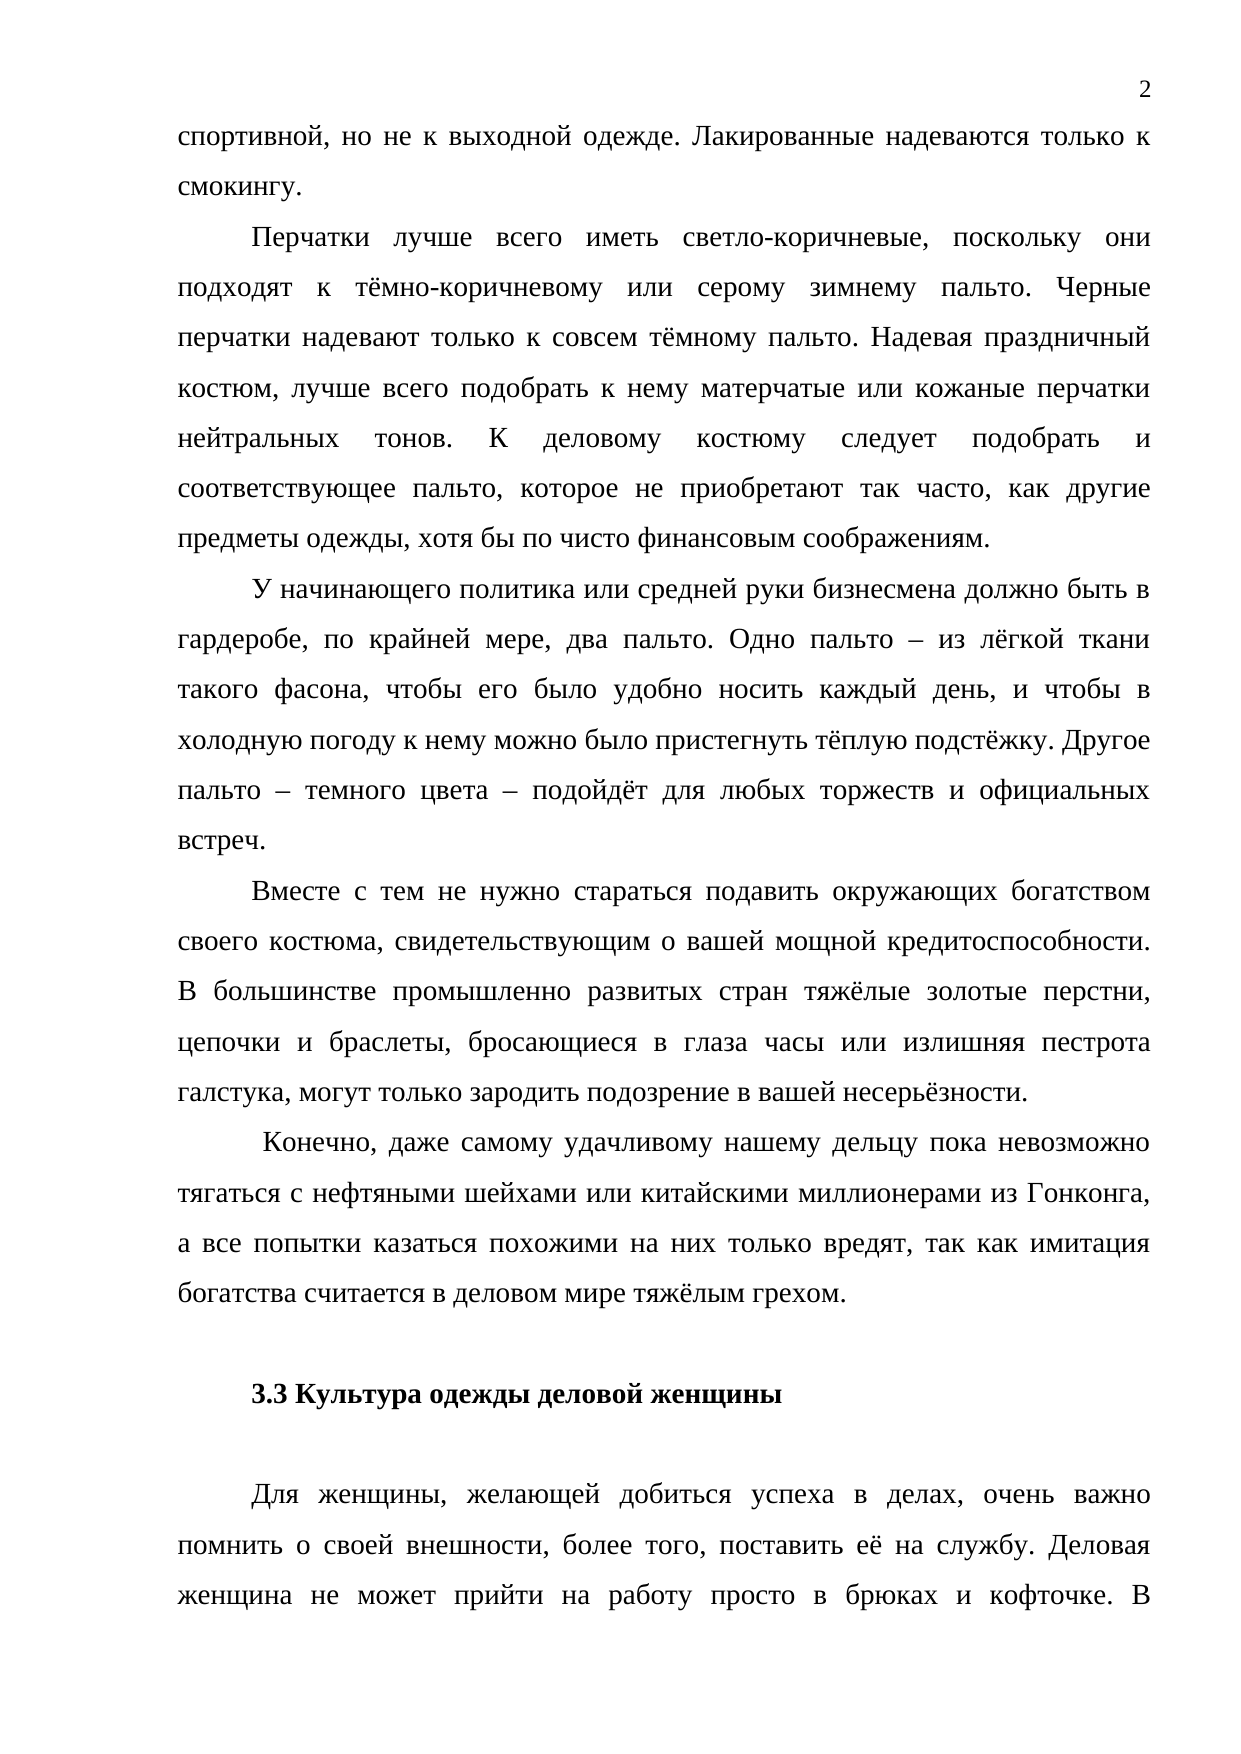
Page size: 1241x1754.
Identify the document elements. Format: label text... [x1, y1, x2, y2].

text Перчатки лучше всего иметь светло-коричневые, поскольку они подходят к тёмно-коричневому или серому зимнему пальто. Черные перчатки надевают только к совсем тёмному пальто. Надевая праздничный костюм, лучше всего подобрать к нему матерчатые или кожаные перчатки нейтральных тонов. К деловому костюму следует подобрать и соответствующее пальто, которое не приобретают так часто, как другие предметы одежды, хотя бы по чисто финансовым соображениям. [177, 219, 1152, 554]
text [177, 1477, 1152, 1611]
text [177, 118, 1152, 202]
text Конечно, даже самому удачливому нашему дельцу пока невозможно тягаться с нефтяными шейхами или китайскими миллионерами из Гонконга, а все попытки казаться похожими на них только вредят, так как имитация богатства считается в деловом мире тяжёлым грехом. [177, 1124, 1152, 1309]
text 3.3 Культура одежды деловой женщины [177, 1376, 1152, 1409]
text Вместе с тем не нужно стараться подавить окружающих богатством своего костюма, свидетельствующим о вашей мощной кредитоспособности. В большинстве промышленно развитых стран тяжёлые золотые перстни, цепочки и браслеты, бросающиеся в глаза часы или излишняя пестрота галстука, могут только зародить подозрение в вашей несерьёзности. [177, 873, 1152, 1108]
text У начинающего политика или средней руки бизнесмена должно быть в гардеробе, по крайней мере, два пальто. Одно пальто – из лёгкой ткани такого фасона, чтобы его было удобно носить каждый день, и чтобы в холодную погоду к нему можно было пристегнуть тёплую подстёжку. Другое пальто – темного цвета – подойдёт для любых торжеств и официальных встреч. [177, 571, 1152, 856]
